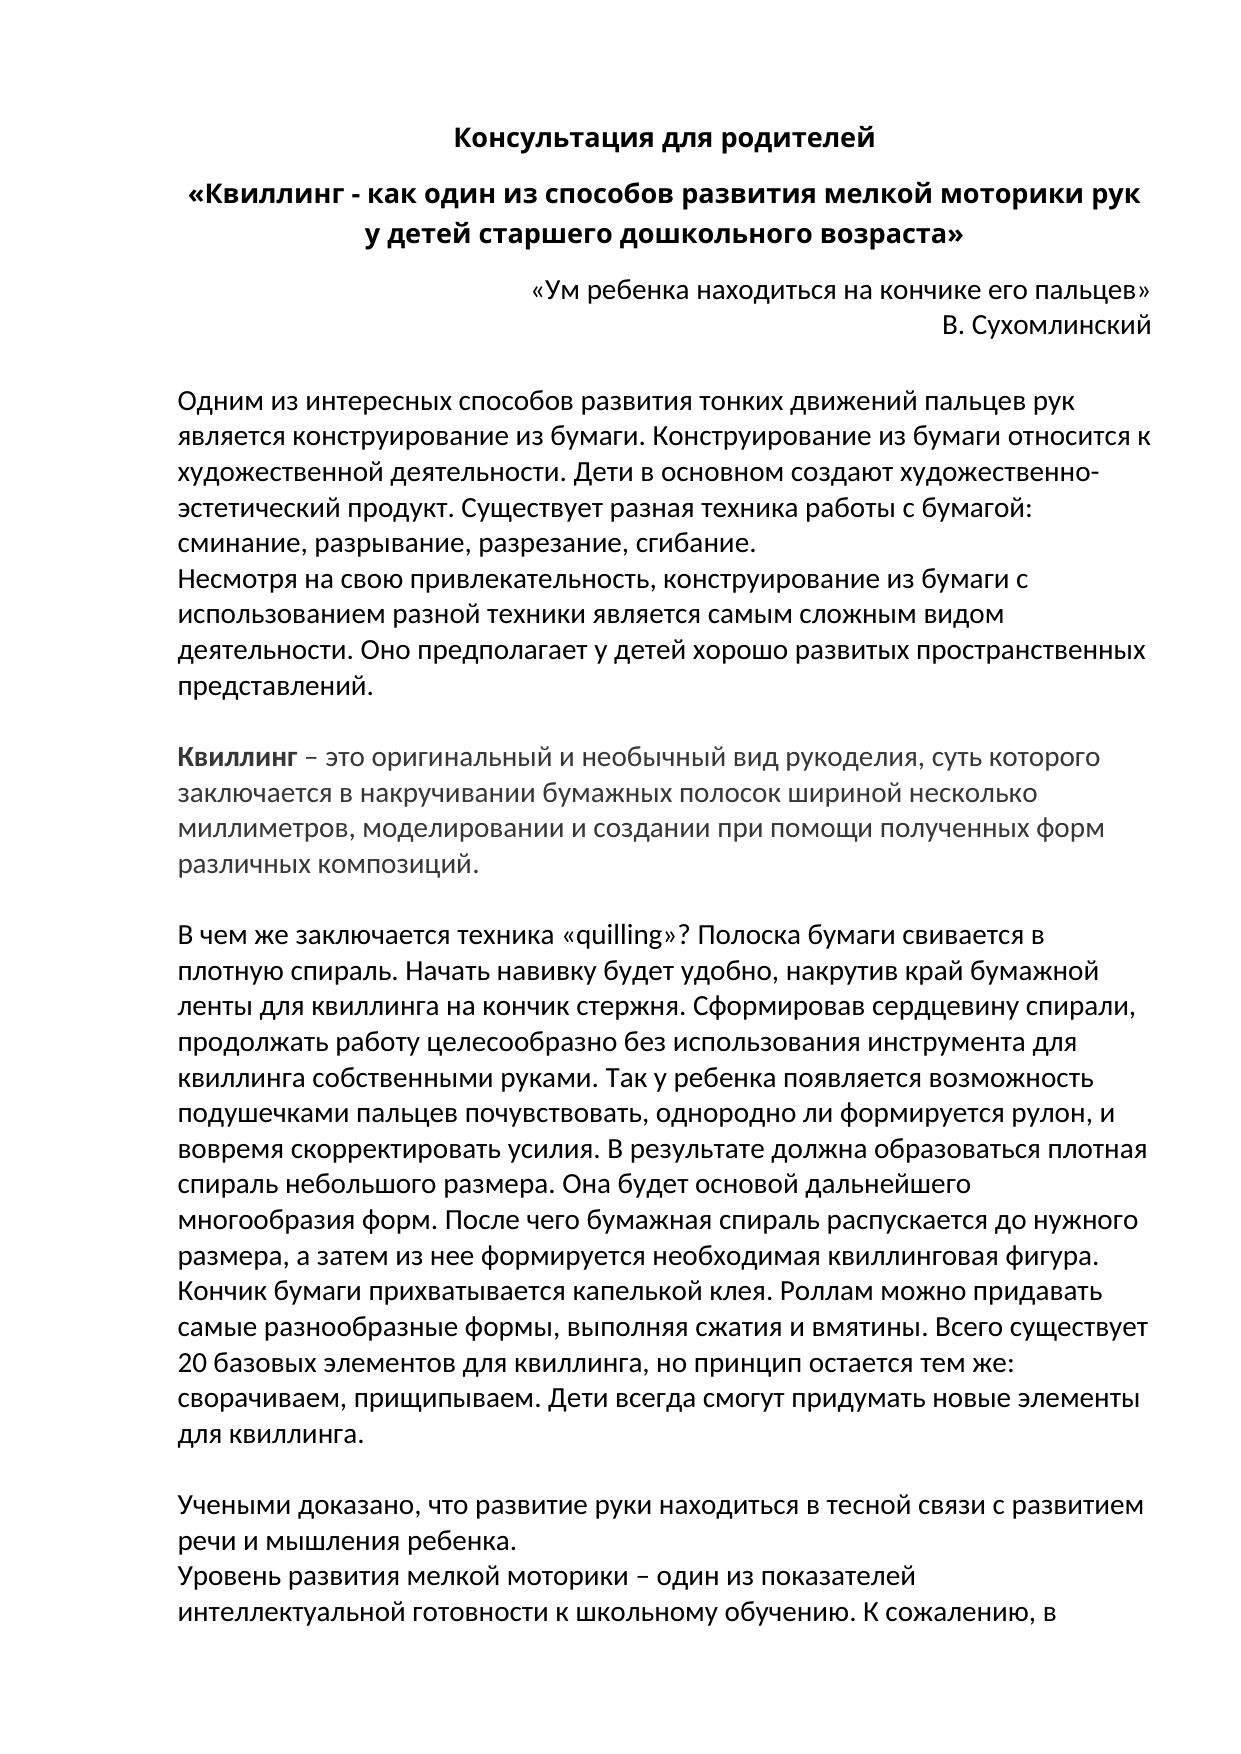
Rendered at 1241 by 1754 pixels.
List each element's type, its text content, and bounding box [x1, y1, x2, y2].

text В чем же заключается техника «quilling»? Полоска бумаги свивается в плотную спираль. Начать навивку будет удобно, накрутив край бумажной ленты для квиллинга на кончик стержня. Сформировав сердцевину спирали, продолжать работу целесообразно без использования инструмента для квиллинга собственными руками. Так у ребенка появляется возможность подушечками пальцев почувствовать, однородно ли формируется рулон, и вовремя скорректировать усилия. В результате должна образоваться плотная спираль небольшого размера. Она будет основой дальнейшего многообразия форм. После чего бумажная спираль распускается до нужного размера, а затем из нее формируется необходимая квиллинговая фигура. Кончик бумаги прихватывается капелькой клея. Роллам можно придавать самые разнообразные формы, выполняя сжатия и вмятины. Всего существует 20 базовых элементов для квиллинга, но принцип остается тем же: сворачиваем, прищипываем. Дети всегда смогут придумать новые элементы для квиллинга. [177, 916, 1152, 1451]
text Несмотря на свою привлекательность, конструирование из бумаги с использованием разной техники является самым сложным видом деятельности. Оно предполагает у детей хорошо развитых пространственных представлений. [177, 560, 1152, 702]
text «Ум ребенка находиться на кончике его пальцев» [177, 271, 1152, 306]
text Одним из интересных способов развития тонких движений пальцев рук является конструирование из бумаги. Конструирование из бумаги относится к художественной деятельности. Дети в основном создают художественно-эстетический продукт. Существует разная техника работы с бумагой: сминание, разрывание, разрезание, сгибание. [177, 382, 1152, 560]
text «Квиллинг - как один из способов развития мелкой моторики рук у детей старшего дошкольного возраста» [177, 174, 1152, 251]
text Консультация для родителей [177, 118, 1152, 155]
text В. Сухомлинский [177, 306, 1152, 342]
text Квиллинг – это оригинальный и необычный вид рукоделия, суть которого заключается в накручивании бумажных полосок шириной несколько миллиметров, моделировании и создании при помощи полученных форм различных композиций. [177, 738, 1152, 881]
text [177, 1486, 1152, 1629]
